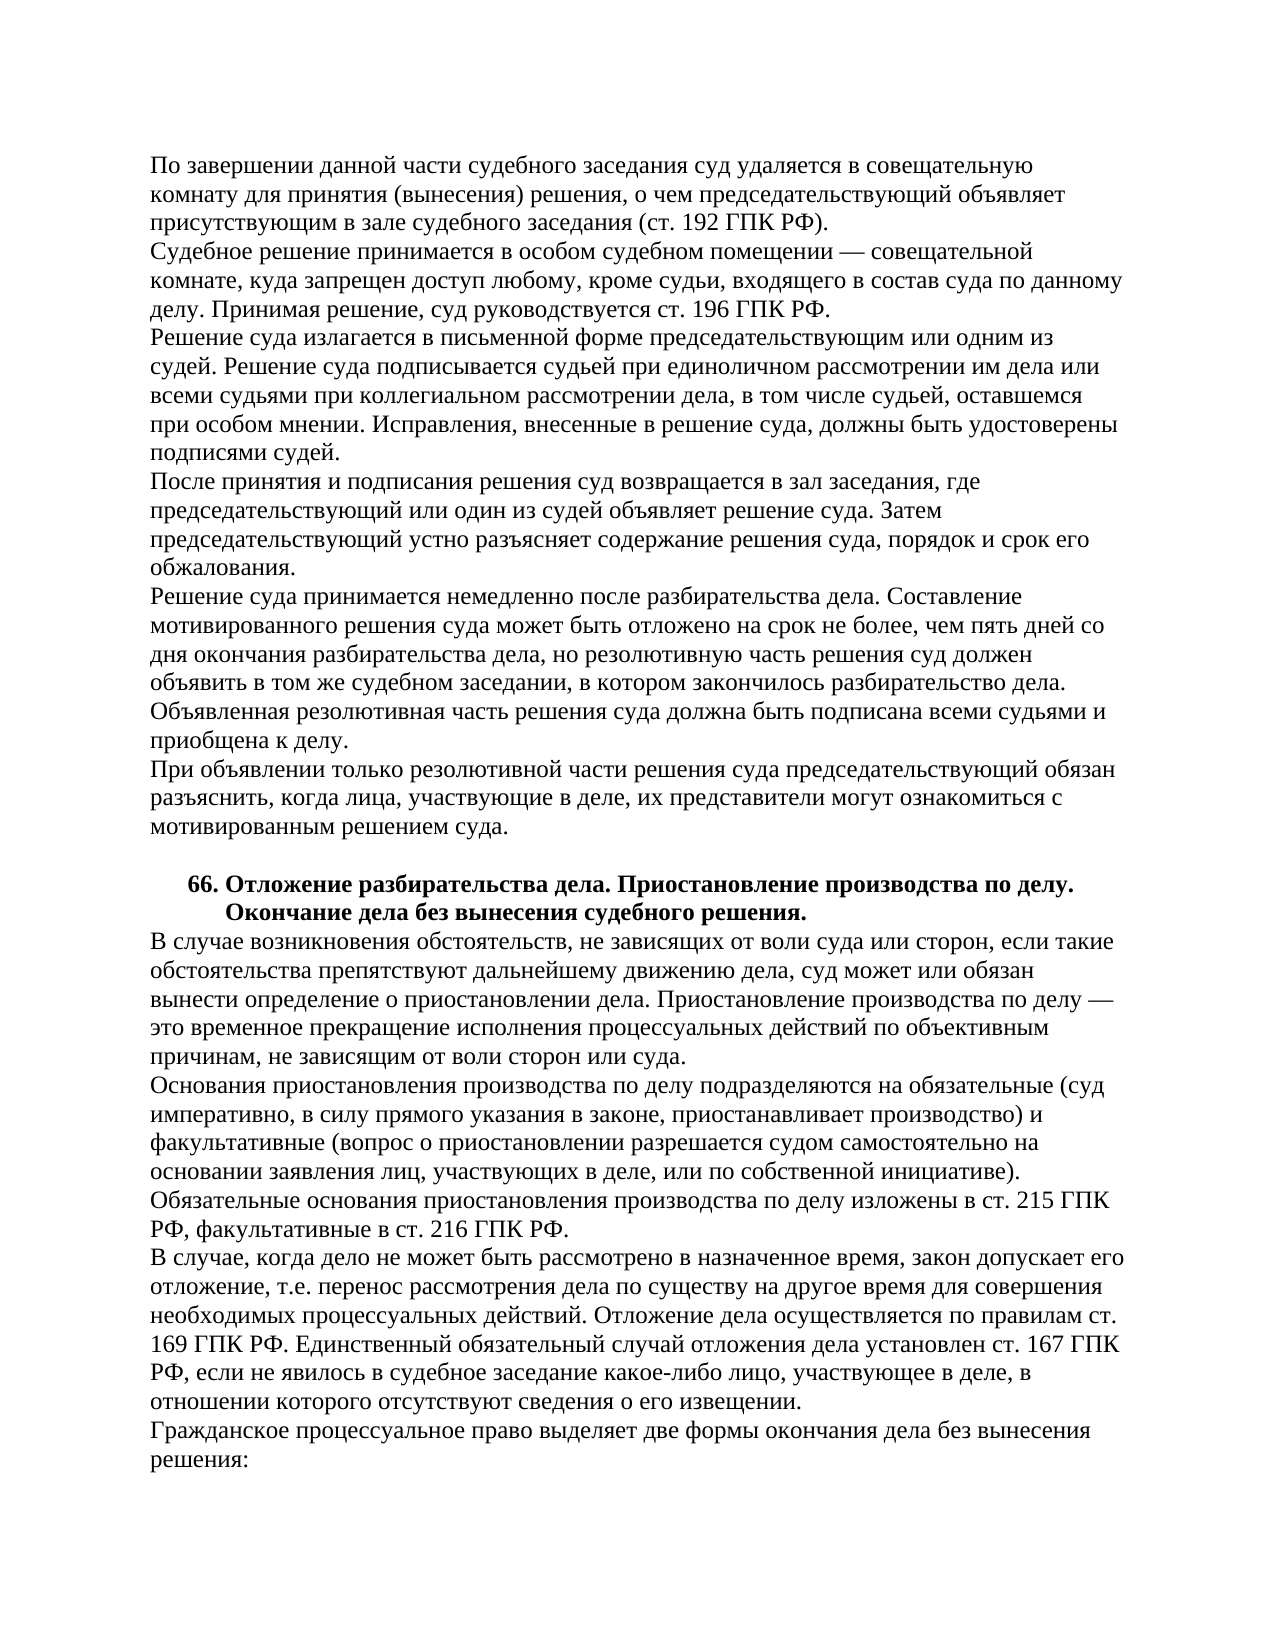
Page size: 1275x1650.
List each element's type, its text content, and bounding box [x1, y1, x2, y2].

text Обязательные основания приостановления производства по делу изложены в ст. 215 ГПК РФ, факультативные в ст. 216 ГПК РФ. [150, 1185, 1125, 1242]
text Основания приостановления производства по делу подразделяются на обязательные (суд императивно, в силу прямого указания в законе, приостанавливает производство) и факультативные (вопрос о приостановлении разрешается судом самостоятельно на основании заявления лиц, участвующих в деле, или по собственной инициативе). [150, 1070, 1125, 1185]
list Отложение разбирательства дела. Приостановление производства по делу. Окончание дела без вынесения судебного решения. [187, 869, 1125, 926]
text В случае возникновения обстоятельств, не зависящих от воли суда или сторон, если такие обстоятельства препятствуют дальнейшему движению дела, суд может или обязан вынести определение о приостановлении дела. Приостановление производства по делу — это временное прекращение исполнения процессуальных действий по объективным причинам, не зависящим от воли сторон или суда. [150, 926, 1125, 1070]
text По завершении данной части судебного заседания суд удаляется в совещательную комнату для принятия (вынесения) решения, о чем председательствующий объявляет присутствующим в зале судебного заседания (ст. 192 ГПК РФ). [150, 150, 1125, 236]
text После принятия и подписания решения суд возвращается в зал заседания, где председательствующий или один из судей объявляет решение суда. Затем председательствующий устно разъясняет содержание решения суда, порядок и срок его обжалования. [150, 466, 1125, 581]
text Решение суда принимается немедленно после разбирательства дела. Составление мотивированного решения суда может быть отложено на срок не более, чем пять дней со дня окончания разбирательства дела, но резолютивную часть решения суд должен объявить в том же судебном заседании, в котором закончилось разбирательство дела. Объявленная резолютивная часть решения суда должна быть подписана всеми судьями и приобщена к делу. [150, 581, 1125, 754]
text Гражданское процессуальное право выделяет две формы окончания дела без вынесения решения: [150, 1415, 1125, 1472]
text Судебное решение принимается в особом судебном помещении — совещательной комнате, куда запрещен доступ любому, кроме судьи, входящего в состав суда по данному делу. Принимая решение, суд руководствуется ст. 196 ГПК РФ. [150, 236, 1125, 322]
text В случае, когда дело не может быть рассмотрено в назначенное время, закон допускает его отложение, т.е. перенос рассмотрения дела по существу на другое время для совершения необходимых процессуальных действий. Отложение дела осуществляется по правилам ст. 169 ГПК РФ. Единственный обязательный случай отложения дела установлен ст. 167 ГПК РФ, если не явилось в судебное заседание какое-либо лицо, участвующее в деле, в отношении которого отсутствуют сведения о его извещении. [150, 1242, 1125, 1415]
text При объявлении только резолютивной части решения суда председательствующий обязан разъяснить, когда лица, участвующие в деле, их представители могут ознакомиться с мотивированным решением суда. [150, 754, 1125, 840]
text Решение суда излагается в письменной форме председательствующим или одним из судей. Решение суда подписывается судьей при единоличном рассмотрении им дела или всеми судьями при коллегиальном рассмотрении дела, в том числе судьей, оставшемся при особом мнении. Исправления, внесенные в решение суда, должны быть удостоверены подписями судей. [150, 322, 1125, 466]
